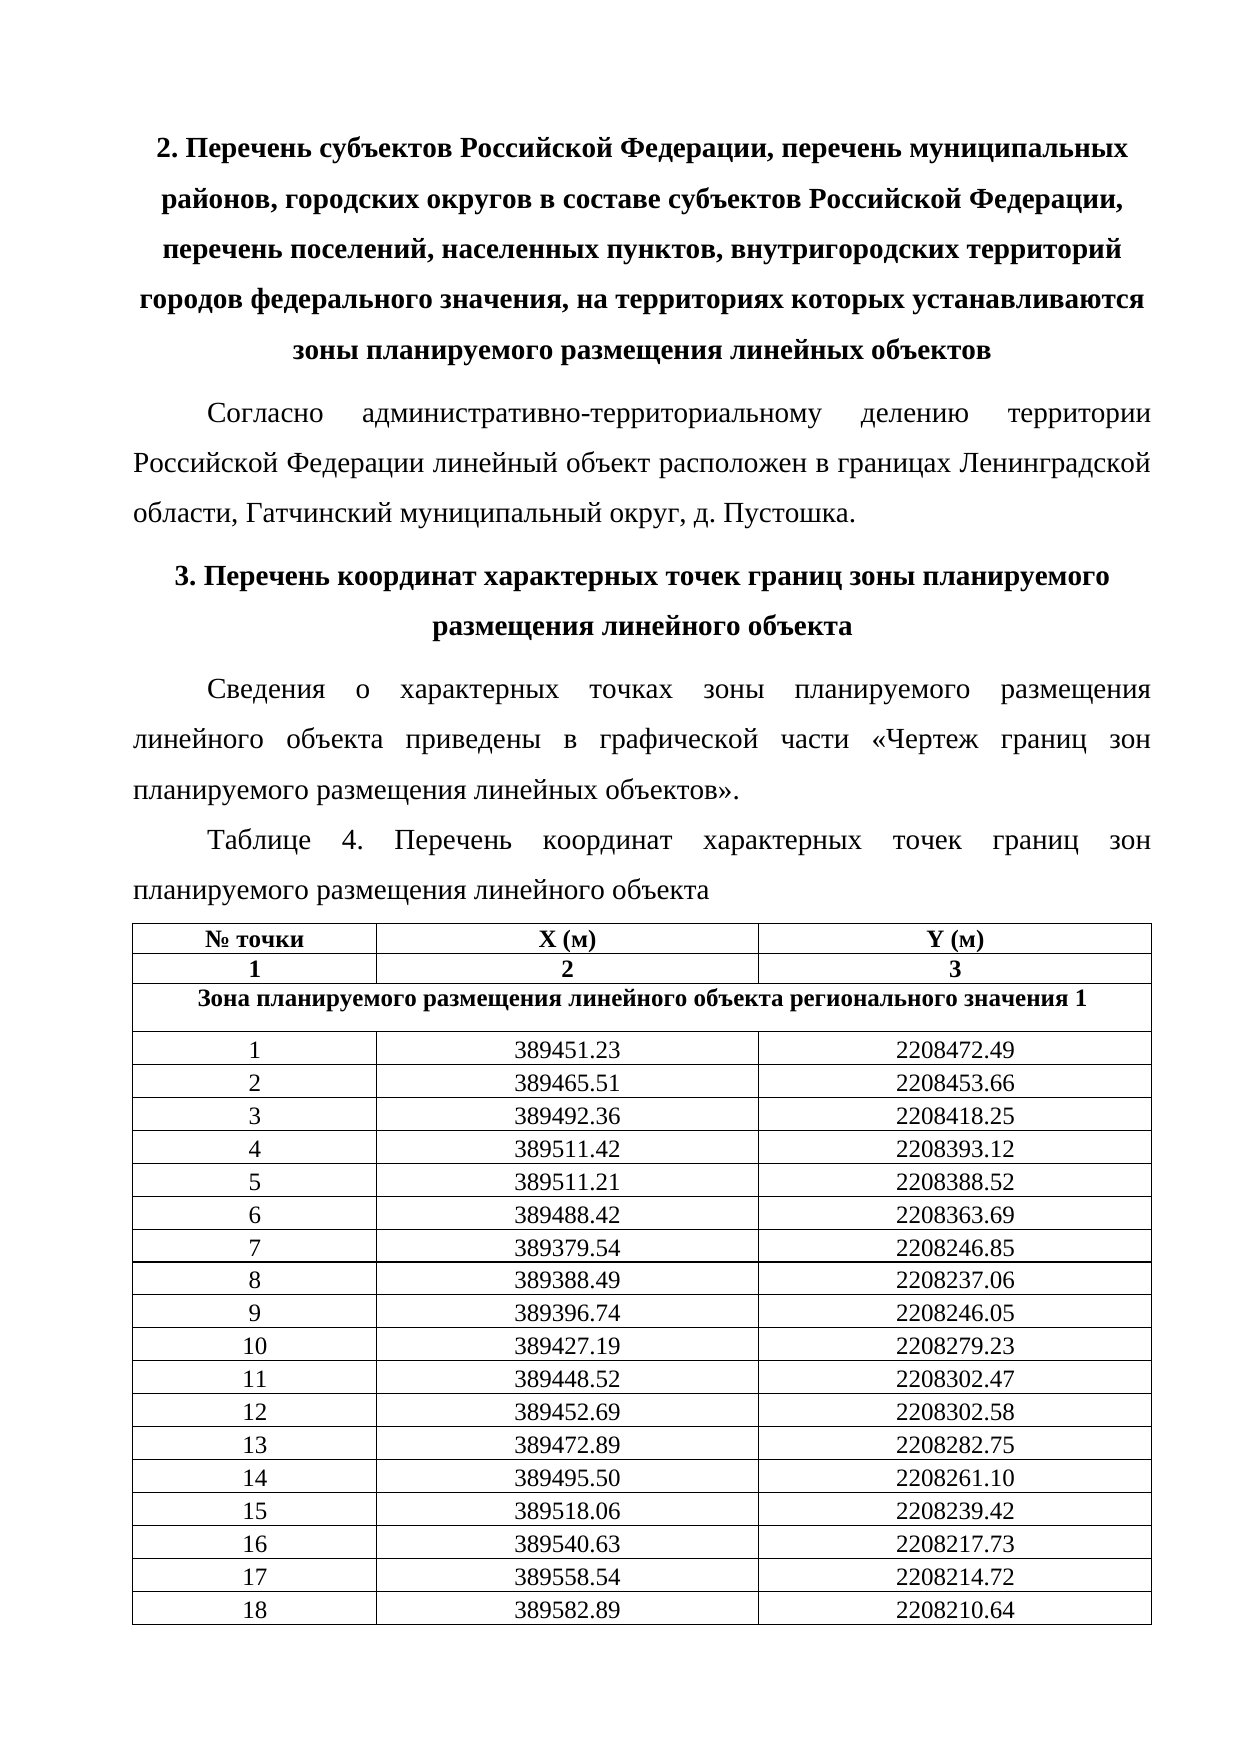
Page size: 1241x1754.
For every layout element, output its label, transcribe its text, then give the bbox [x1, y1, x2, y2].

table_cell 2208363.69 [759, 1197, 1151, 1228]
table_cell 5 [133, 1164, 376, 1196]
table_cell 2208302.47 [759, 1361, 1151, 1393]
table_cell 15 [133, 1493, 376, 1525]
table_cell 3 [759, 954, 1151, 982]
table_cell 389388.49 [377, 1263, 758, 1294]
table_cell 2208246.05 [759, 1295, 1151, 1327]
table_cell 389427.19 [377, 1328, 758, 1360]
table_cell 389511.21 [377, 1164, 758, 1196]
table_cell 2208472.49 [759, 1032, 1151, 1064]
table_cell 2208453.66 [759, 1065, 1151, 1097]
table_cell 11 [133, 1361, 376, 1393]
table_cell 1 [133, 1032, 376, 1064]
text Таблице 4. Перечень координат характерных точек границ зон планируемого размещения линейного объекта [133, 822, 1152, 906]
table_cell 389488.42 [377, 1197, 758, 1228]
table_cell 18 [133, 1592, 376, 1623]
table_cell 13 [133, 1427, 376, 1459]
table_cell 2208214.72 [759, 1559, 1151, 1591]
table_cell 17 [133, 1559, 376, 1591]
table_cell 389379.54 [377, 1230, 758, 1261]
table_cell 389472.89 [377, 1427, 758, 1459]
table_cell 2208237.06 [759, 1263, 1151, 1294]
table_cell 389452.69 [377, 1394, 758, 1426]
table_cell 2208282.75 [759, 1427, 1151, 1459]
table_cell 2208217.73 [759, 1526, 1151, 1558]
table_cell 2208261.10 [759, 1460, 1151, 1492]
table_cell 389492.36 [377, 1098, 758, 1130]
table_cell 389518.06 [377, 1493, 758, 1525]
table_cell 10 [133, 1328, 376, 1360]
table_cell 3 [133, 1098, 376, 1130]
table_cell 2208393.12 [759, 1131, 1151, 1163]
table_cell 389511.42 [377, 1131, 758, 1163]
table_cell 2208246.85 [759, 1230, 1151, 1261]
table_cell 1 [133, 954, 376, 982]
table_cell 7 [133, 1230, 376, 1261]
table_cell 389465.51 [377, 1065, 758, 1097]
table_cell 2208418.25 [759, 1098, 1151, 1130]
table_cell 389582.89 [377, 1592, 758, 1623]
table_cell 2 [133, 1065, 376, 1097]
table_cell 2208210.64 [759, 1592, 1151, 1623]
table_header № точки [133, 924, 376, 953]
table_cell 2208388.52 [759, 1164, 1151, 1196]
table_cell 389396.74 [377, 1295, 758, 1327]
table_cell 389448.52 [377, 1361, 758, 1393]
table_cell 9 [133, 1295, 376, 1327]
subtitle 3. Перечень координат характерных точек границ зоны планируемого размещения линейного объекта [133, 558, 1152, 642]
table_cell 12 [133, 1394, 376, 1426]
table_cell 389540.63 [377, 1526, 758, 1558]
text Согласно административно-территориальному делению территории Российской Федерации линейный объект расположен в границах Ленинградской области, Гатчинский муниципальный округ, д. Пустошка. [133, 395, 1152, 529]
table_cell 14 [133, 1460, 376, 1492]
table_cell 389558.54 [377, 1559, 758, 1591]
table_cell 2208279.23 [759, 1328, 1151, 1360]
table_cell Зона планируемого размещения линейного объекта регионального значения 1 [133, 984, 1151, 1031]
table_cell 4 [133, 1131, 376, 1163]
table_cell 16 [133, 1526, 376, 1558]
table_header Y (м) [759, 924, 1151, 953]
table_cell 2208302.58 [759, 1394, 1151, 1426]
text 2. Перечень субъектов Российской Федерации, перечень муниципальных районов, городских округов в составе субъектов Российской Федерации, перечень поселений, населенных пунктов, внутригородских территорий городов федерального значения, на территориях которых устанавливаются зоны планируемого размещения линейных объектов [133, 131, 1152, 365]
table_cell 8 [133, 1263, 376, 1294]
table_cell 2208239.42 [759, 1493, 1151, 1525]
table_cell 389451.23 [377, 1032, 758, 1064]
table_cell 389495.50 [377, 1460, 758, 1492]
text Сведения о характерных точках зоны планируемого размещения линейного объекта приведены в графической части «Чертеж границ зон планируемого размещения линейных объектов». [133, 671, 1152, 805]
table_cell 2 [377, 954, 758, 982]
table_header X (м) [377, 924, 758, 953]
table_cell 6 [133, 1197, 376, 1228]
